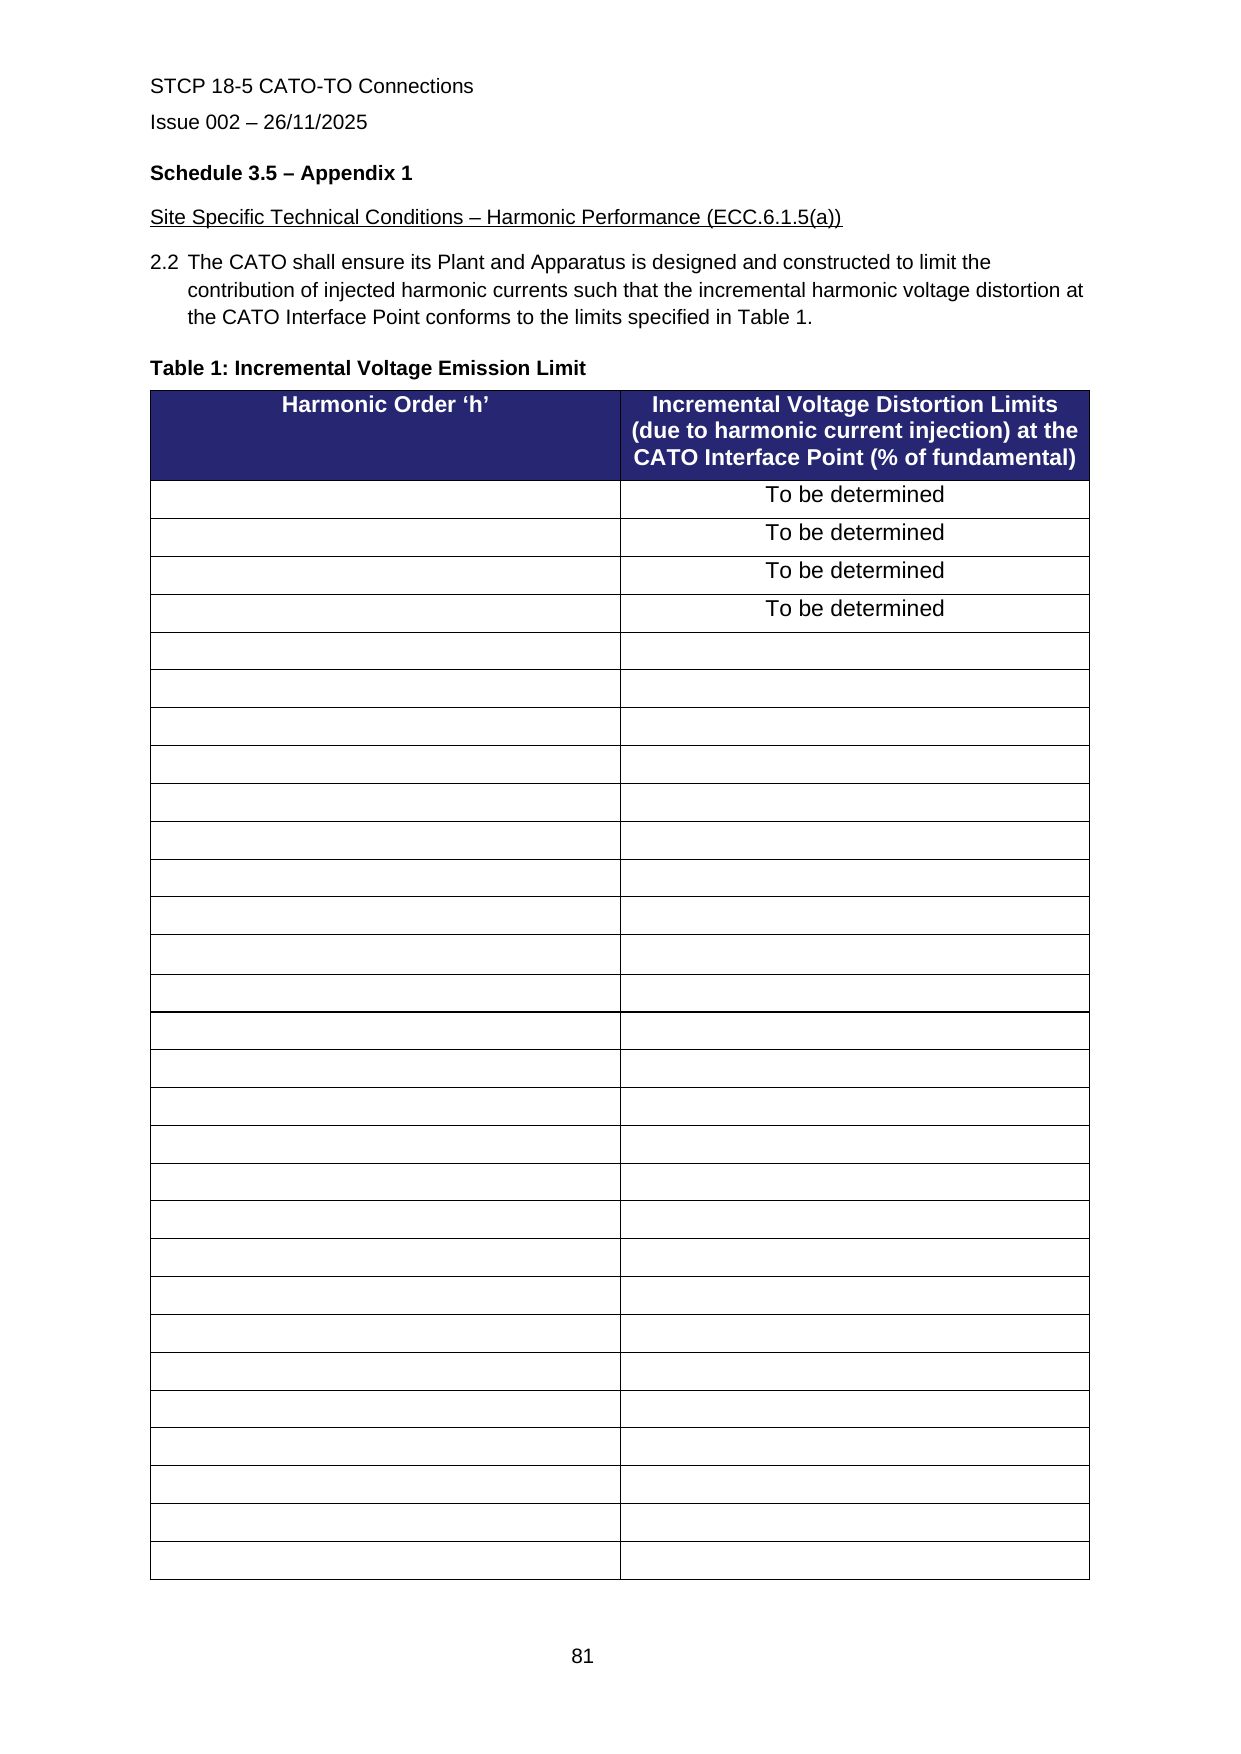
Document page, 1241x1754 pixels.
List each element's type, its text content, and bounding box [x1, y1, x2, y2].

table_cell [151, 1353, 620, 1389]
table_cell [621, 1013, 1089, 1049]
table_cell [621, 1315, 1089, 1352]
text Site Specific Technical Conditions – Harmonic Performance (ECC.6.1.5(a)) [150, 205, 1090, 229]
table_cell [621, 1391, 1089, 1427]
table_cell [621, 860, 1089, 896]
table_cell [621, 1428, 1089, 1465]
table_cell [151, 897, 620, 934]
table_cell [621, 784, 1089, 821]
table_cell [621, 1239, 1089, 1276]
table_cell To be determined [621, 557, 1089, 594]
table_cell [151, 1050, 620, 1087]
table_cell [151, 822, 620, 858]
table_cell [151, 633, 620, 669]
table_cell [621, 708, 1089, 745]
table_header Incremental Voltage Distortion Limits (due to harmonic current injection) at the CATO Interface Point (% of fundamental) [621, 391, 1089, 480]
table_cell [621, 1201, 1089, 1238]
table_cell [151, 708, 620, 745]
table_cell [151, 1315, 620, 1352]
table_cell To be determined [621, 595, 1089, 632]
table_cell [151, 1201, 620, 1238]
table_cell [151, 1428, 620, 1465]
table_cell [151, 1504, 620, 1541]
table_cell [151, 1239, 620, 1276]
table_cell [151, 1126, 620, 1163]
table_cell [151, 935, 620, 973]
table_cell [151, 481, 620, 518]
table_cell [151, 746, 620, 783]
table_cell [621, 1353, 1089, 1389]
table_cell To be determined [621, 481, 1089, 518]
table_cell [621, 1050, 1089, 1087]
text Schedule 3.5 – Appendix 1 [150, 160, 1090, 184]
table_cell [151, 557, 620, 594]
table_cell [621, 1504, 1089, 1541]
list The CATO shall ensure its Plant and Apparatus is designed and constructed to limit the contribution of injected harmonic currents such that the incremental harmonic voltage distortion at the CATO Interface Point conforms to the limits specified in Table 1. [150, 250, 1090, 329]
table_cell [621, 746, 1089, 783]
table_header Harmonic Order ‘h’ [151, 391, 620, 480]
table_cell [621, 975, 1089, 1011]
text Table 1: Incremental Voltage Emission Limit [150, 355, 1090, 379]
table_cell [621, 822, 1089, 858]
table_cell [621, 1088, 1089, 1125]
table_cell [621, 1277, 1089, 1314]
table_cell [621, 670, 1089, 707]
table_cell [621, 1466, 1089, 1503]
table_cell [621, 935, 1089, 973]
table_cell [151, 1013, 620, 1049]
table_cell [621, 1164, 1089, 1200]
table_cell [151, 860, 620, 896]
table_cell [151, 519, 620, 556]
table_cell To be determined [621, 519, 1089, 556]
table_cell [151, 1277, 620, 1314]
table_cell [151, 595, 620, 632]
table_cell [621, 1542, 1089, 1578]
table_cell [151, 1466, 620, 1503]
table_cell [151, 1164, 620, 1200]
table_cell [151, 1088, 620, 1125]
table_cell [151, 975, 620, 1011]
table_cell [151, 670, 620, 707]
table_cell [151, 784, 620, 821]
table_cell [621, 1126, 1089, 1163]
table_cell [621, 633, 1089, 669]
table_cell [151, 1391, 620, 1427]
table_cell [151, 1542, 620, 1578]
table_cell [621, 897, 1089, 934]
